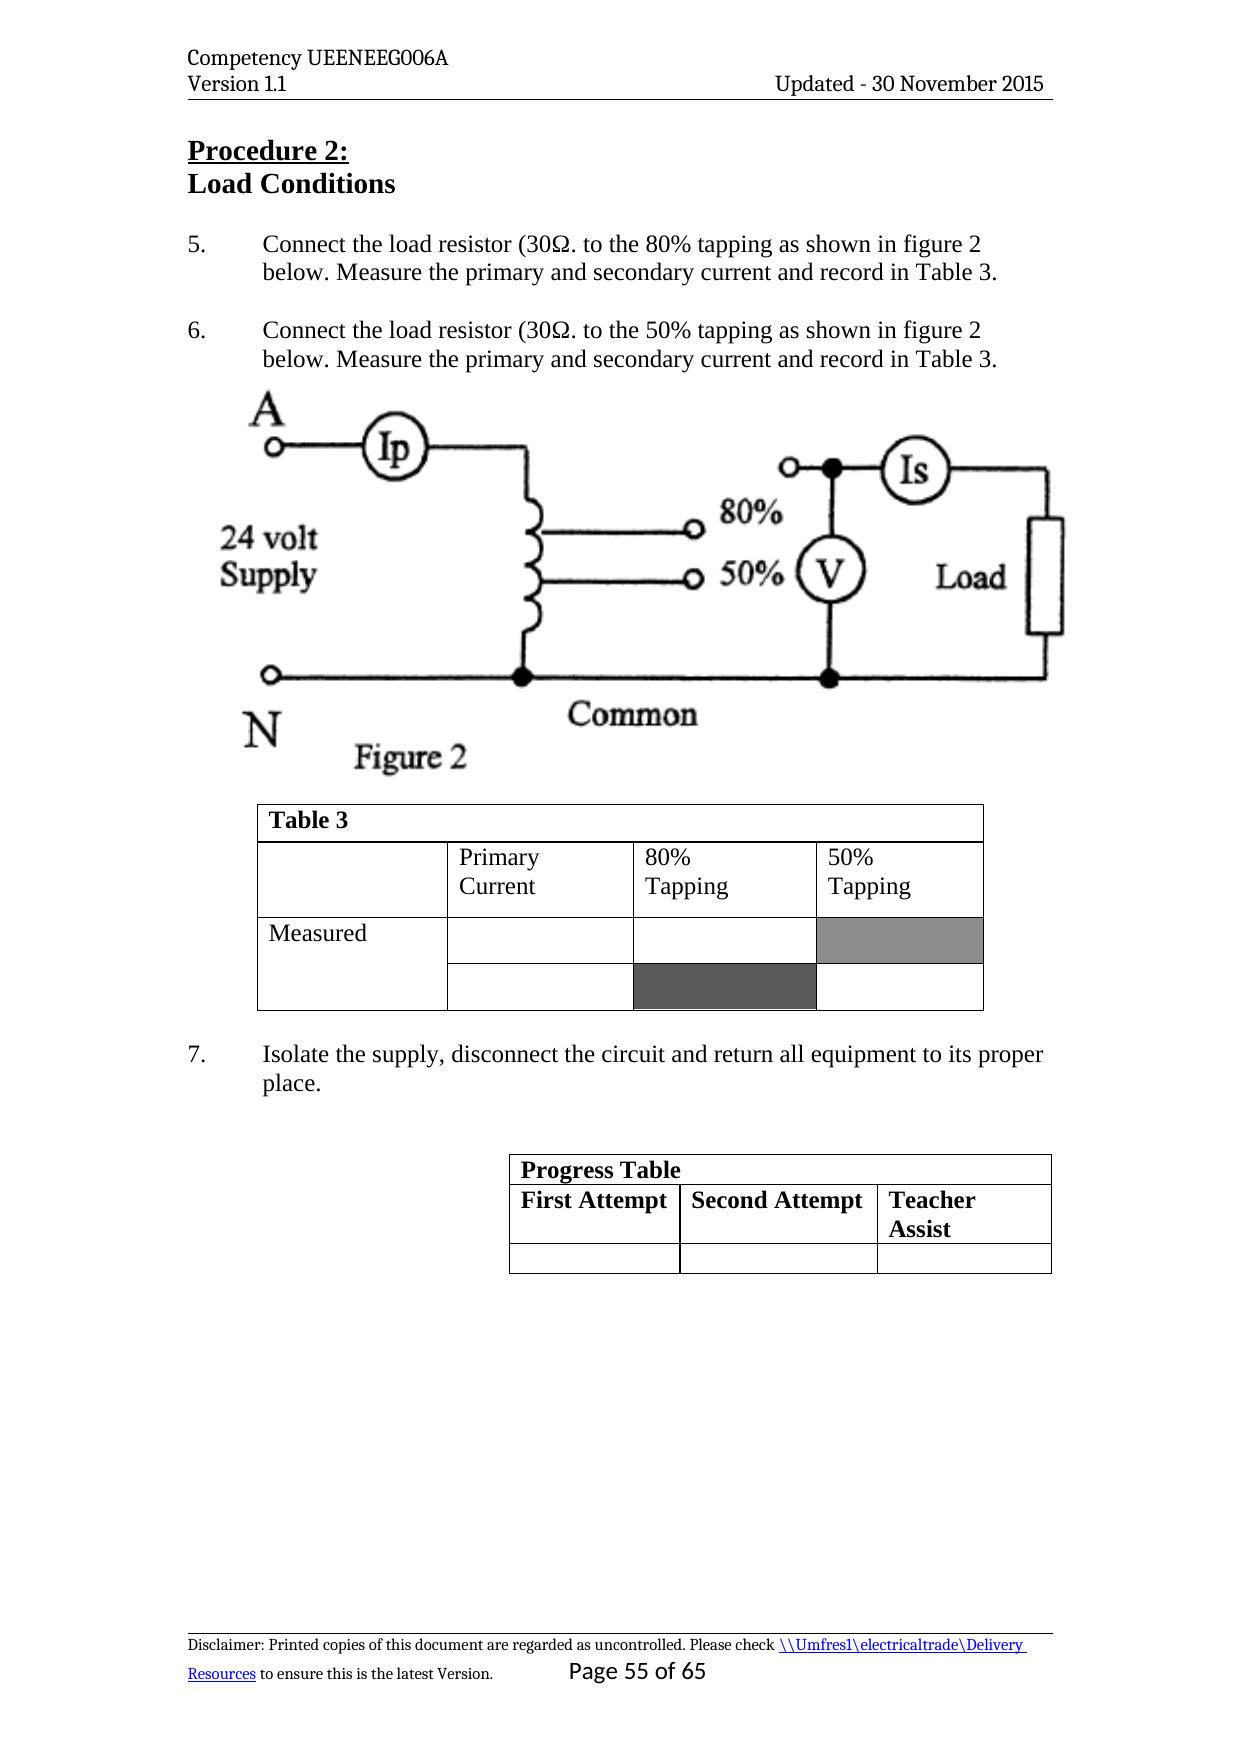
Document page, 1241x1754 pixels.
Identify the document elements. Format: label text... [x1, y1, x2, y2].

table_cell [681, 1244, 877, 1272]
table_cell Measured [258, 918, 447, 1009]
table_cell [448, 964, 633, 1009]
subtitle Load Conditions [187, 166, 1053, 200]
list Isolate the supply, disconnect the circuit and return all equipment to its proper place. [187, 1039, 1053, 1097]
table_header Progress Table [510, 1155, 1051, 1184]
table_cell [817, 964, 983, 1009]
table_cell 50% Tapping [817, 843, 983, 917]
table_cell First Attempt [510, 1185, 679, 1243]
table_cell Second Attempt [681, 1185, 877, 1243]
subtitle Procedure 2: [187, 133, 1055, 166]
table_cell [258, 843, 447, 917]
table_cell Primary Current [448, 843, 633, 917]
table_cell [634, 918, 816, 963]
table_cell [634, 964, 816, 1009]
table_cell Teacher Assist [878, 1185, 1051, 1243]
table_cell [510, 1244, 679, 1272]
table_cell [817, 918, 983, 963]
list Connect the load resistor (30Ω. to the 50% tapping as shown in figure 2 below. Measure the primary and secondary current and record in Table 3. [187, 315, 1053, 372]
table_cell [878, 1244, 1051, 1272]
table_header Table 3 [258, 805, 983, 841]
table_cell [448, 918, 633, 963]
table_cell 80% Tapping [634, 843, 816, 917]
list Connect the load resistor (30Ω. to the 80% tapping as shown in figure 2 below. Measure the primary and secondary current and record in Table 3. [187, 229, 1053, 286]
